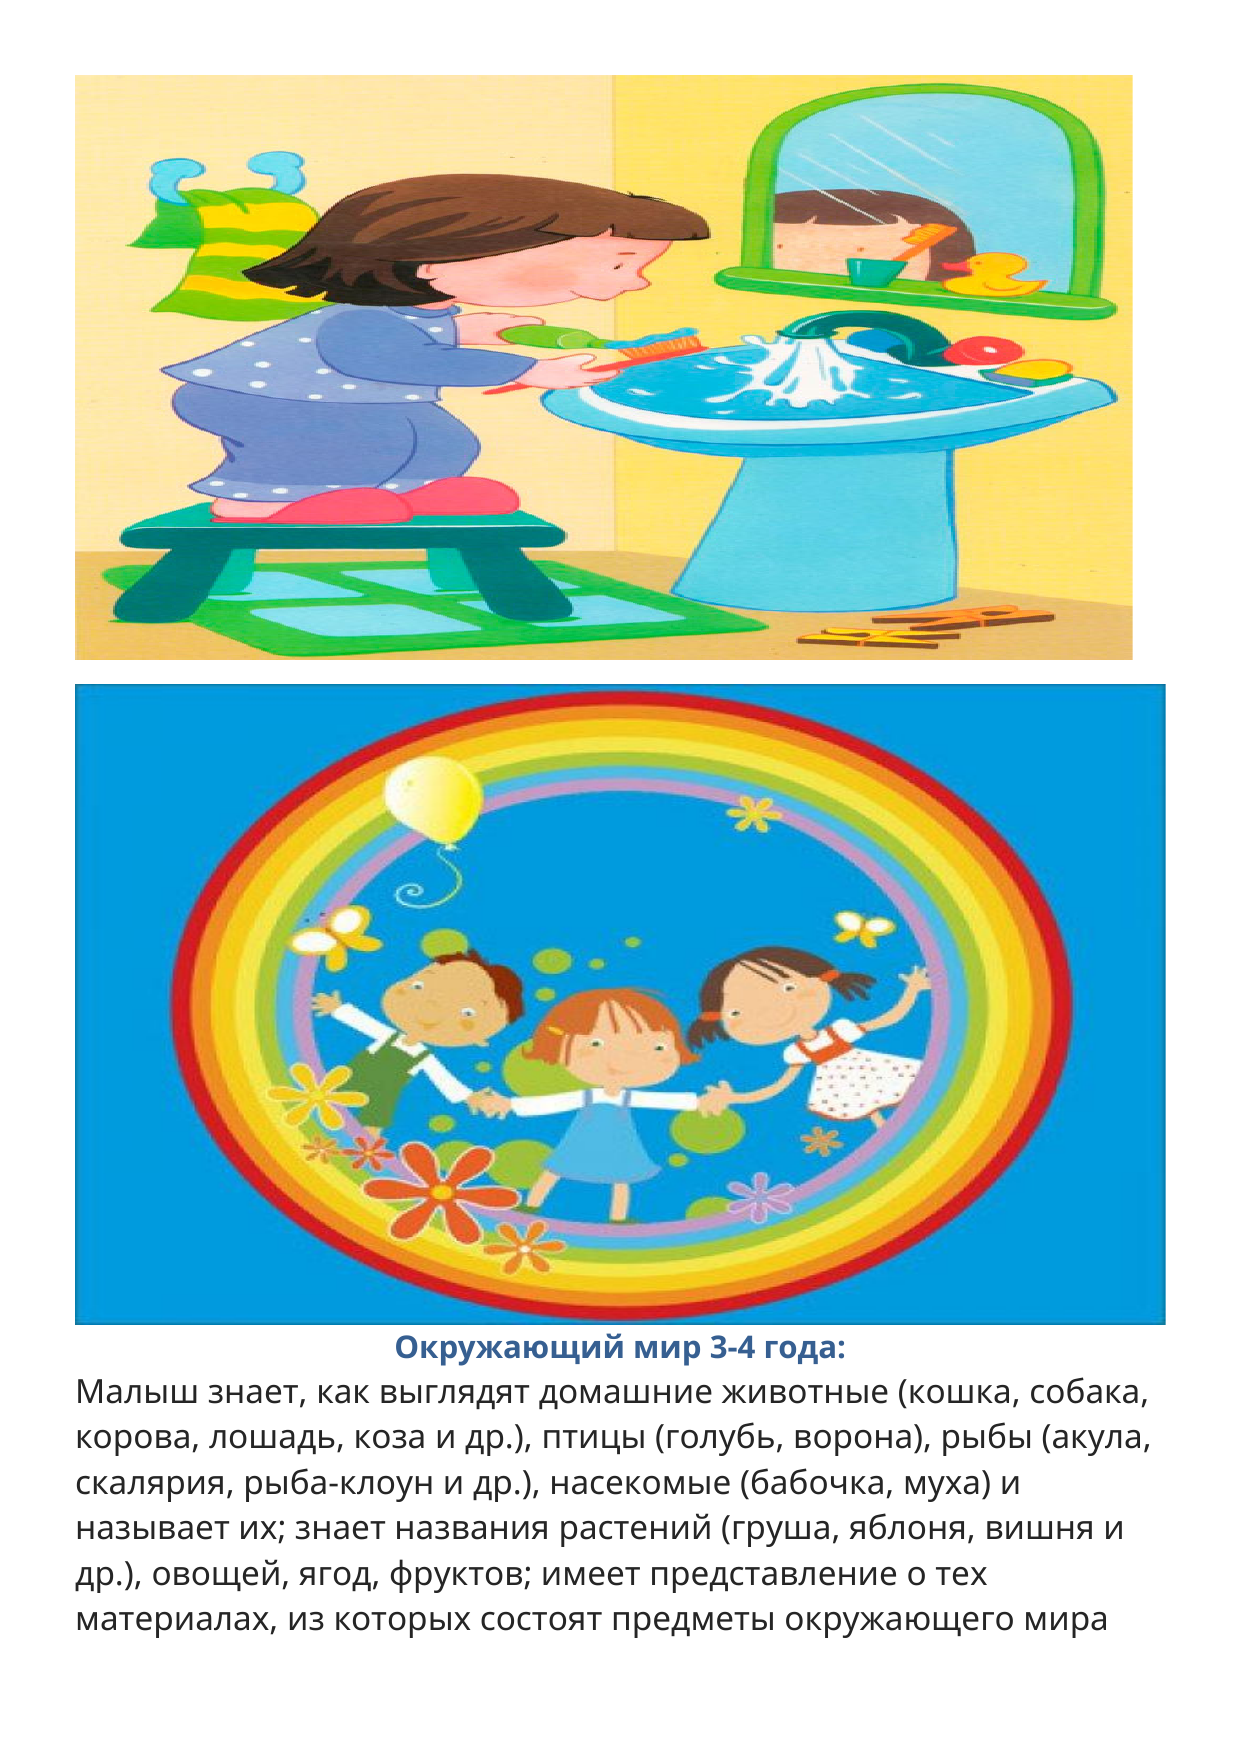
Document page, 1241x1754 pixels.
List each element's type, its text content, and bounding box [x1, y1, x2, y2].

picture [203, 1140, 208, 1150]
text Окружающий мир 3-4 года: [75, 1325, 1165, 1368]
picture [168, 684, 1076, 1325]
picture [75, 75, 1133, 660]
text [75, 1368, 1165, 1640]
